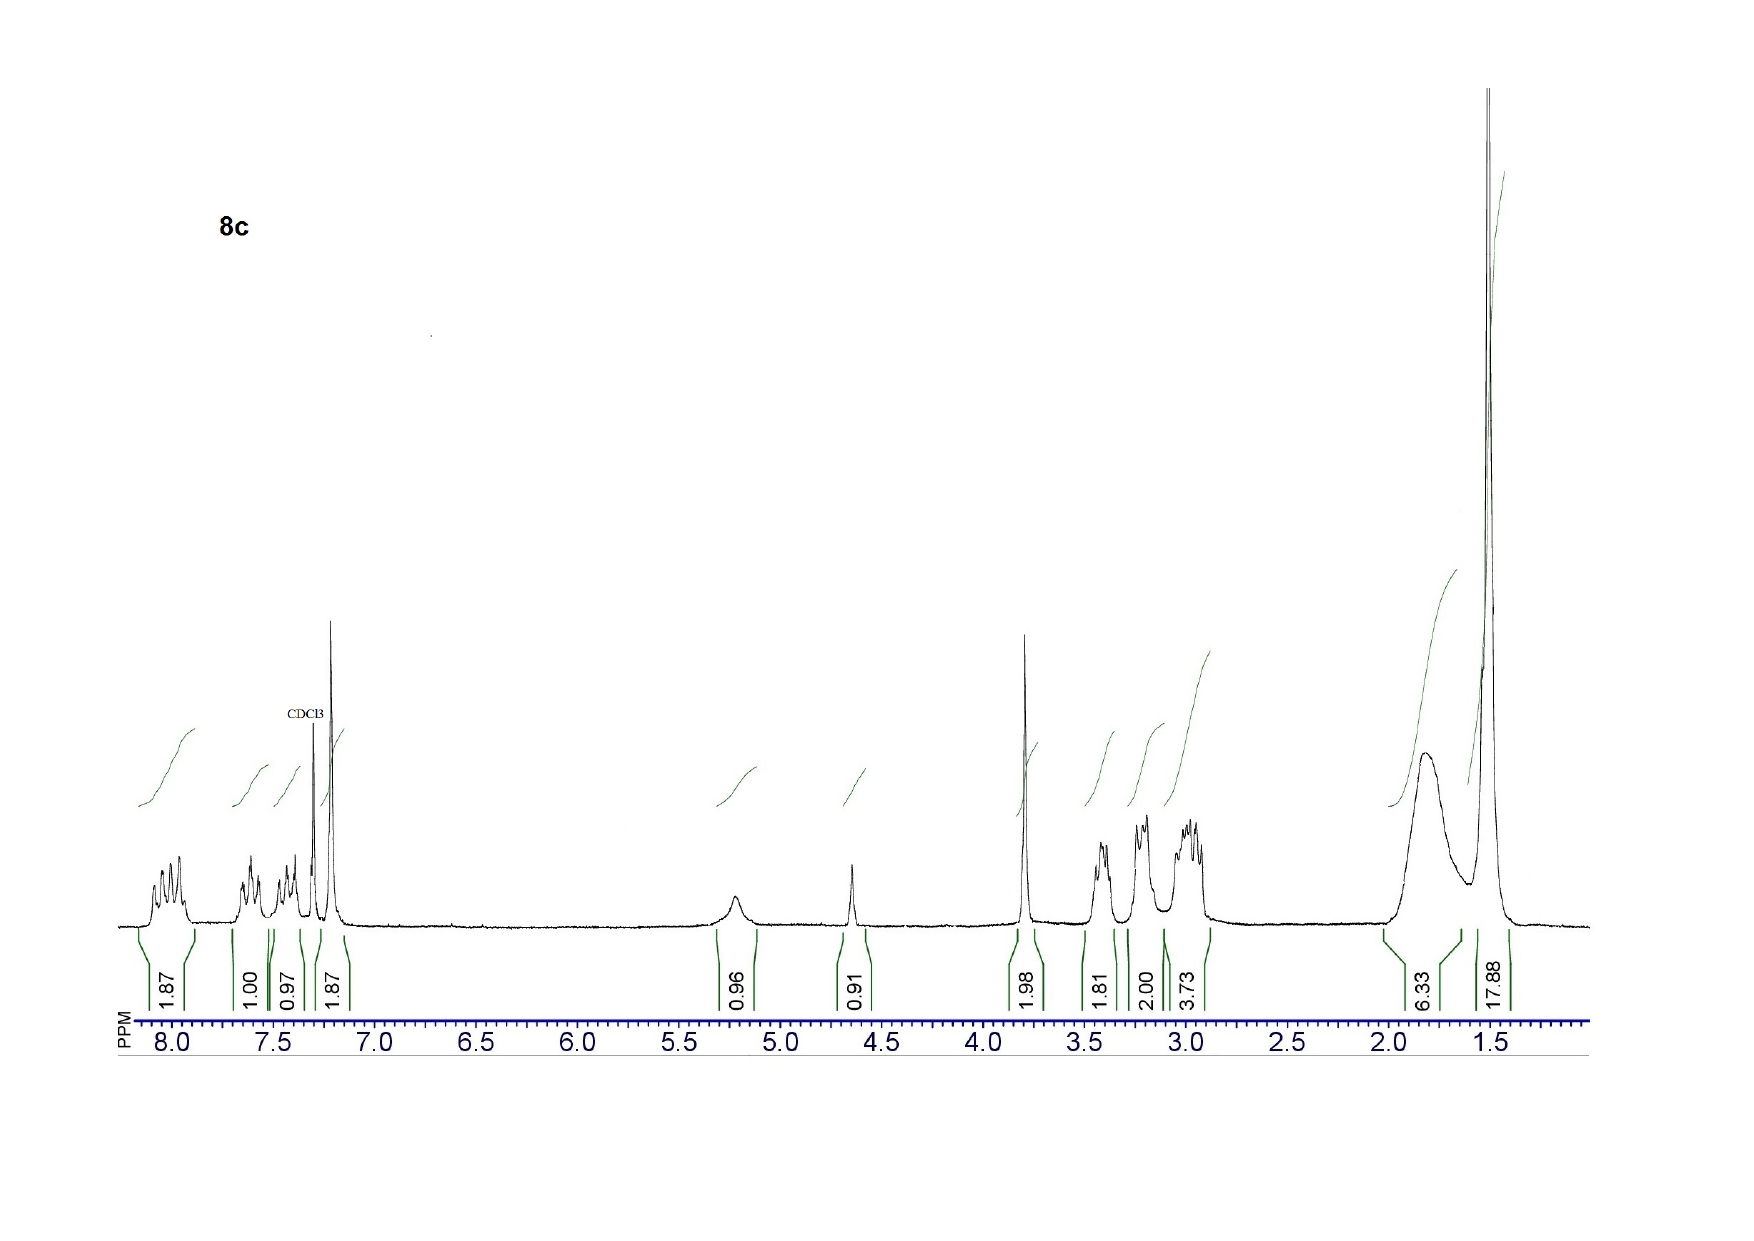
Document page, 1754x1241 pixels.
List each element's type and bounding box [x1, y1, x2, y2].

picture [118, 88, 1600, 1063]
